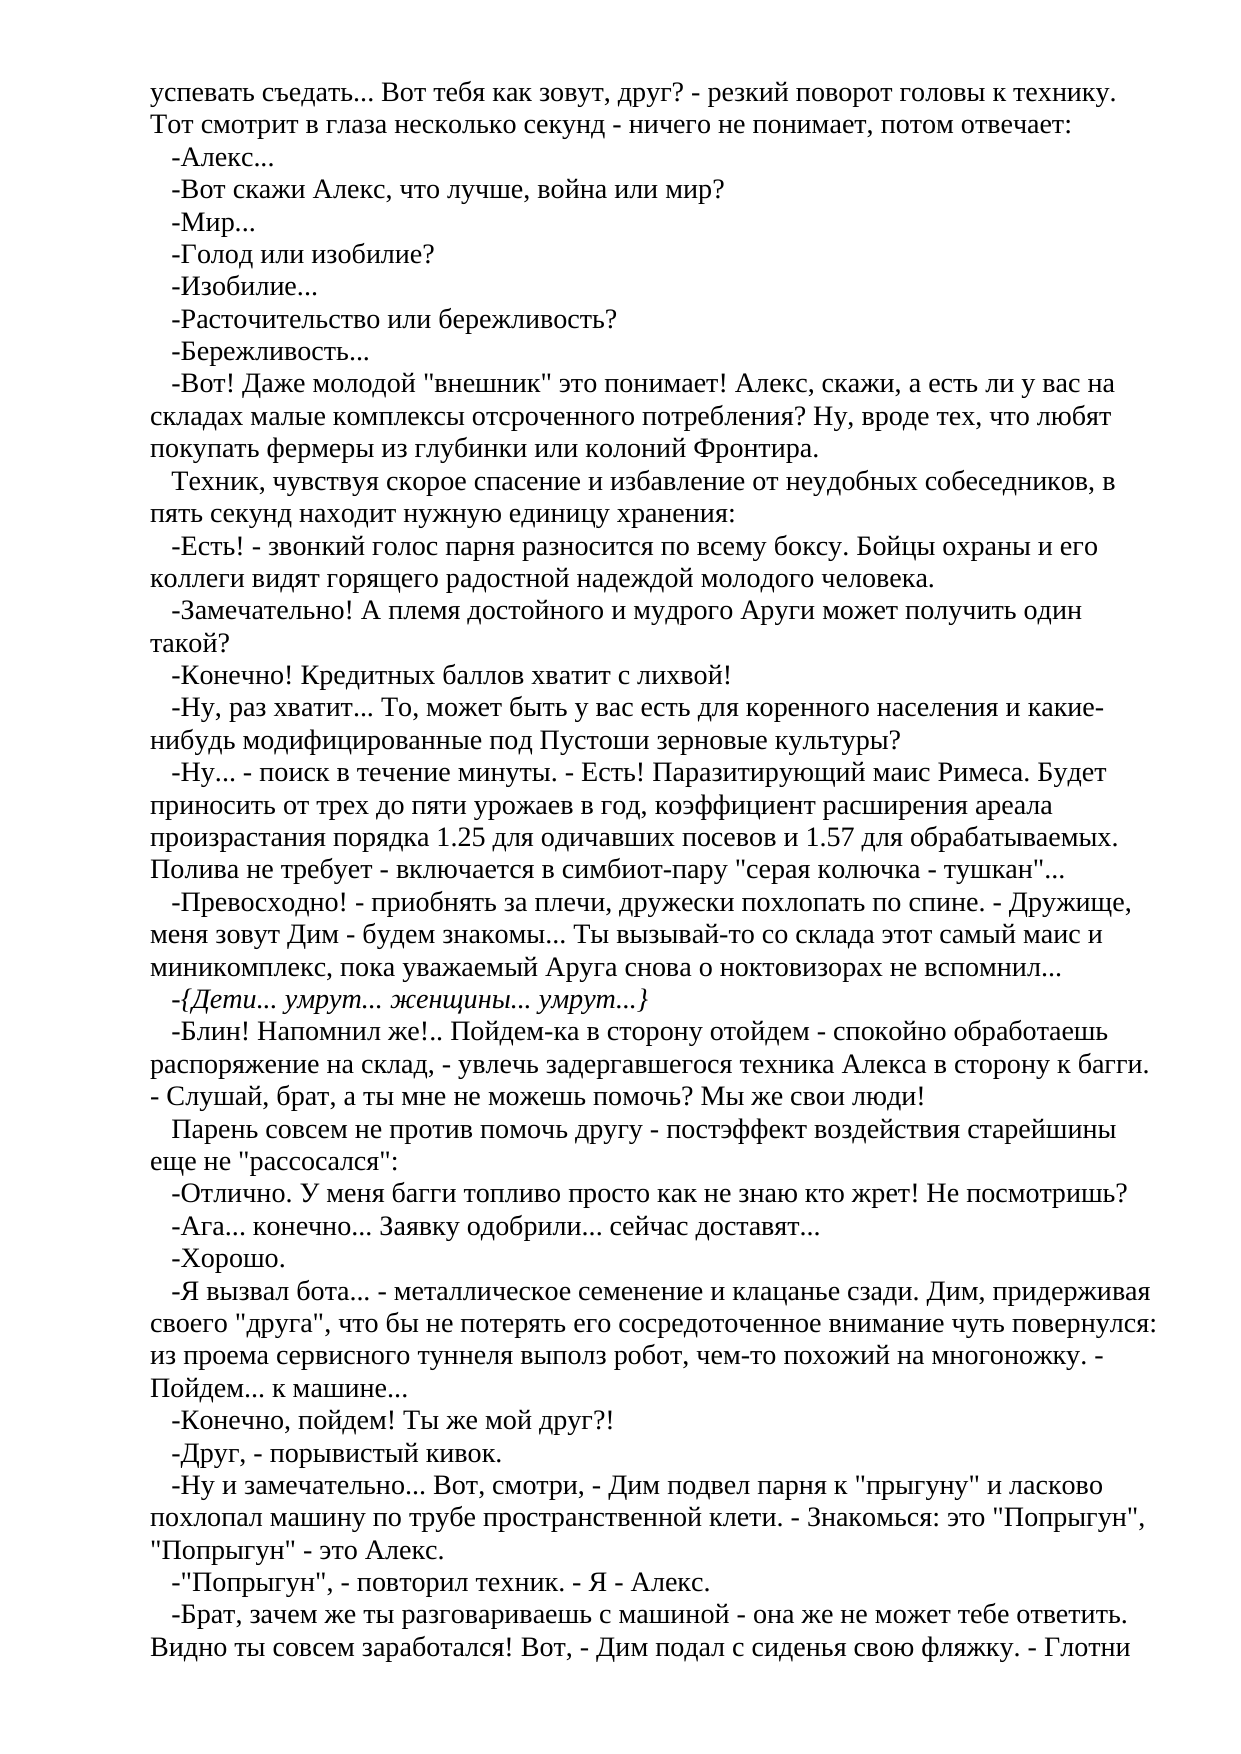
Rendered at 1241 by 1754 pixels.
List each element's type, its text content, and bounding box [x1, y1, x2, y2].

text -"Попрыгун", - повторил техник. - Я - Алекс. [150, 1565, 1165, 1598]
text -Бережливость... [150, 334, 1165, 367]
text -Ну... - поиск в течение минуты. - Есть! Паразитирующий маис Римеса. Будет приносить от трех до пяти урожаев в год, коэффициент расширения ареала произрастания порядка 1.25 для одичавших посевов и 1.57 для обрабатываемых. Полива не требует - включается в симбиот-пару "серая колючка - тушкан"... [150, 755, 1165, 885]
text Парень совсем не против помочь другу - постэффект воздействия старейшины еще не "рассосался": [150, 1112, 1165, 1176]
text -Голод или изобилие? [150, 237, 1165, 269]
text -Друг, - порывистый кивок. [150, 1436, 1165, 1468]
text -Превосходно! - приобнять за плечи, дружески похлопать по спине. - Дружище, меня зовут Дим - будем знакомы... Ты вызывай-то со склада этот самый маис и миникомплекс, пока уважаемый Аруга снова о ноктовизорах не вспомнил... [150, 885, 1165, 982]
text -Ну и замечательно... Вот, смотри, - Дим подвел парня к "прыгуну" и ласково похлопал машину по трубе пространственной клети. - Знакомься: это "Попрыгун", "Попрыгун" - это Алекс. [150, 1468, 1165, 1565]
text -Изобилие... [150, 269, 1165, 302]
text -Вот скажи Алекс, что лучше, война или мир? [150, 172, 1165, 204]
text -Алекс... [150, 140, 1165, 172]
text -Блин! Напомнил же!.. Пойдем-ка в сторону отойдем - спокойно обработаешь распоряжение на склад, - увлечь задергавшегося техника Алекса в сторону к багги. - Слушай, брат, а ты мне не можешь помочь? Мы же свои люди! [150, 1014, 1165, 1112]
text -Мир... [150, 204, 1165, 237]
text Техник, чувствуя скорое спасение и избавление от неудобных собеседников, в пять секунд находит нужную единицу хранения: [150, 464, 1165, 528]
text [150, 75, 1165, 140]
text -Ну, раз хватит... То, может быть у вас есть для коренного населения и какие-нибудь модифицированные под Пустоши зерновые культуры? [150, 691, 1165, 755]
text -{Дети... умрут... женщины... умрут...} [150, 982, 1165, 1014]
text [150, 1598, 1165, 1662]
text -Есть! - звонкий голос парня разносится по всему боксу. Бойцы охраны и его коллеги видят горящего радостной надеждой молодого человека. [150, 528, 1165, 593]
text -Хорошо. [150, 1241, 1165, 1274]
text -Я вызвал бота... - металлическое семенение и клацанье сзади. Дим, придерживая своего "друга", что бы не потерять его сосредоточенное внимание чуть повернулся: из проема сервисного туннеля выполз робот, чем-то похожий на многоножку. - Пойдем... к машине... [150, 1274, 1165, 1403]
text -Отлично. У меня багги топливо просто как не знаю кто жрет! Не посмотришь? [150, 1176, 1165, 1209]
text -Расточительство или бережливость? [150, 302, 1165, 334]
text -Конечно, пойдем! Ты же мой друг?! [150, 1403, 1165, 1436]
text -Ага... конечно... Заявку одобрили... сейчас доставят... [150, 1209, 1165, 1241]
text -Замечательно! А племя достойного и мудрого Аруги может получить один такой? [150, 593, 1165, 658]
text -Вот! Даже молодой "внешник" это понимает! Алекс, скажи, а есть ли у вас на складах малые комплексы отсроченного потребления? Ну, вроде тех, что любят покупать фермеры из глубинки или колоний Фронтира. [150, 367, 1165, 464]
text -Конечно! Кредитных баллов хватит с лихвой! [150, 658, 1165, 691]
